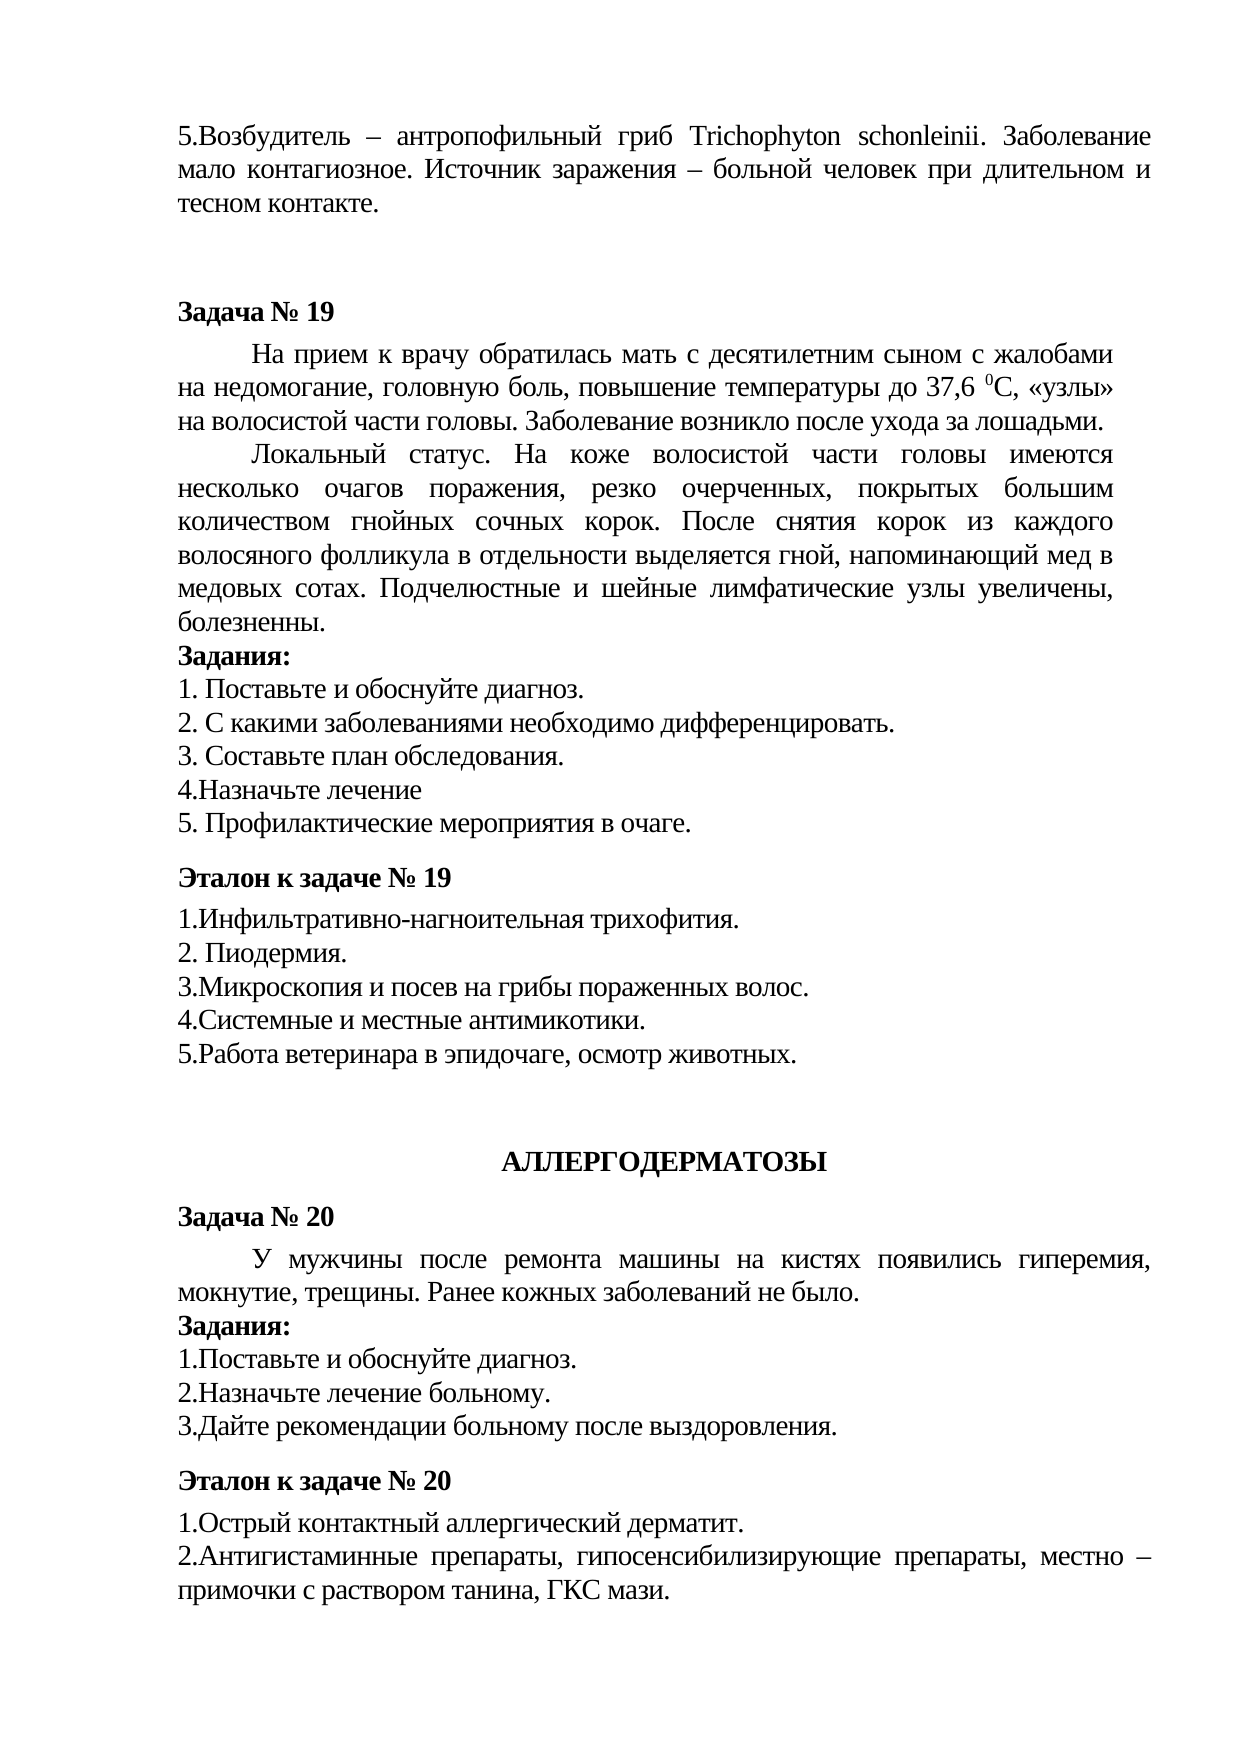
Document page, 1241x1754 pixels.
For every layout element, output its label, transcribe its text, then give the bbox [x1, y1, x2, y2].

text Эталон к задаче № 19 [177, 860, 1152, 893]
text 1.Поставьте и обоснуйте диагноз. [177, 1341, 1152, 1375]
text Задания: [177, 638, 1152, 671]
text АЛЛЕРГОДЕРМАТОЗЫ [177, 1144, 1152, 1178]
text 5. Профилактические мероприятия в очаге. [177, 805, 1114, 839]
text 2.Антигистаминные препараты, гипосенсибилизирующие препараты, местно – примочки с раствором танина, ГКС мази. [177, 1538, 1152, 1605]
text 5.Работа ветеринара в эпидочаге, осмотр животных. [177, 1036, 1114, 1069]
text 1.Инфильтративно-нагноительная трихофития. [177, 902, 1114, 935]
text 2.Назначьте лечение больному. [177, 1375, 1152, 1408]
text 3.Микроскопия и посев на грибы пораженных волос. [177, 969, 1114, 1002]
text 1.Острый контактный аллергический дерматит. [177, 1505, 1152, 1538]
text Локальный статус. На коже волосистой части головы имеются несколько очагов поражения, резко очерченных, покрытых большим количеством гнойных сочных корок. После снятия корок из каждого волосяного фолликула в отдельности выделяется гной, напоминающий мед в медовых сотах. Подчелюстные и шейные лимфатические узлы увеличены, болезненны. [177, 436, 1114, 638]
text 3.Дайте рекомендации больному после выздоровления. [177, 1408, 1152, 1442]
text 2. С какими заболеваниями необходимо дифференцировать. [177, 705, 1152, 738]
text У мужчины после ремонта машины на кистях появились гиперемия, мокнутие, трещины. Ранее кожных заболеваний не было. [177, 1241, 1152, 1308]
text 3. Составьте план обследования. [177, 738, 1152, 772]
text На прием к врачу обратилась мать с десятилетним сыном с жалобами на недомогание, головную боль, повышение температуры до 37,6 0С, «узлы» на волосистой части головы. Заболевание возникло после ухода за лошадьми. [177, 336, 1114, 436]
text Задача № 19 [177, 294, 1152, 327]
text Эталон к задаче № 20 [177, 1463, 1152, 1496]
text 2. Пиодермия. [177, 935, 1114, 969]
text 4.Системные и местные антимикотики. [177, 1002, 1114, 1036]
text 5.Возбудитель – антропофильный гриб Trichophyton schonleinii. Заболевание мало контагиозное. Источник заражения – больной человек при длительном и тесном контакте. [177, 118, 1152, 219]
text Задания: [177, 1308, 1152, 1341]
text 4.Назначьте лечение [177, 772, 1114, 805]
text Задача № 20 [177, 1199, 1152, 1232]
text 1. Поставьте и обоснуйте диагноз. [177, 671, 1152, 705]
